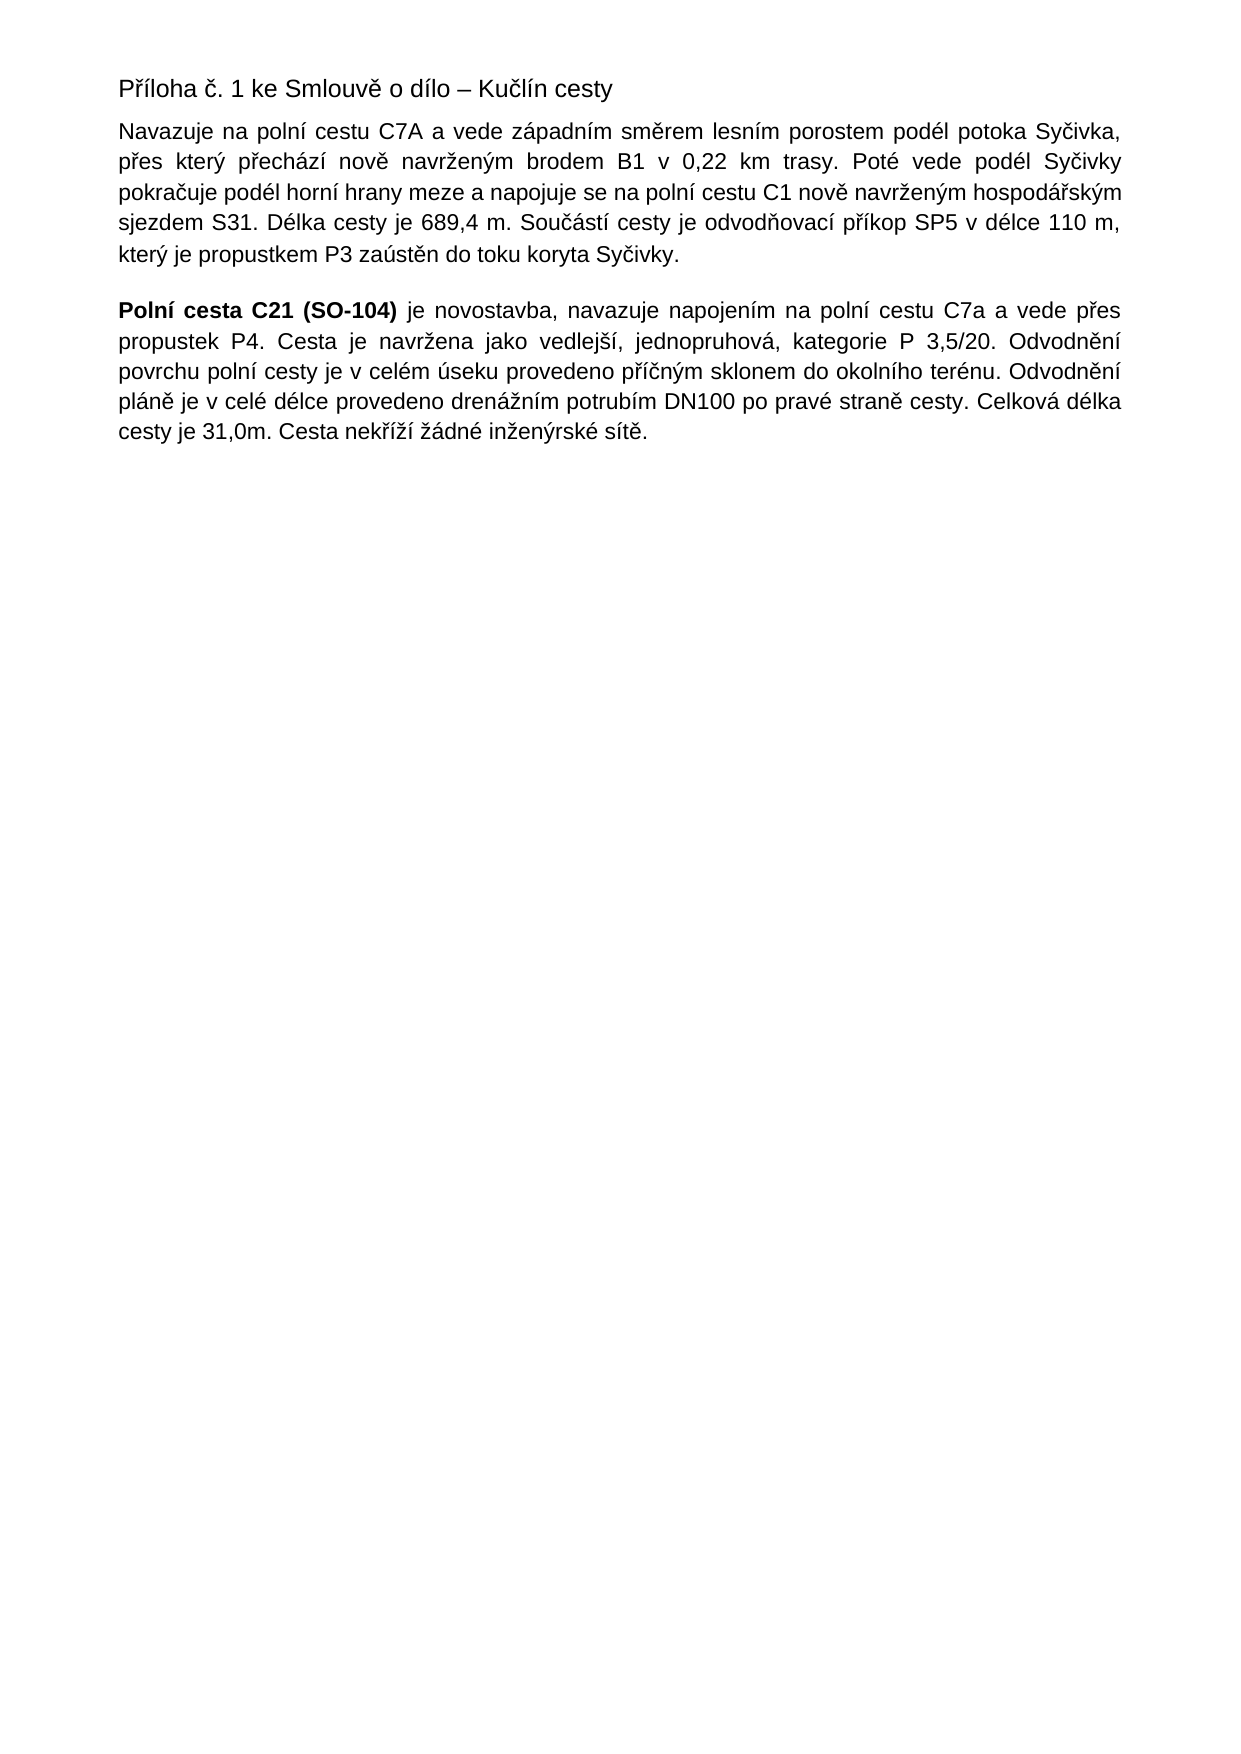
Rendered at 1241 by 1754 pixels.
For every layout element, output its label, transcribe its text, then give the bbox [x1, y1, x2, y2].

text Navazuje na polní cestu C7A a vede západním směrem lesním porostem podél potoka Syčivka, přes který přechází nově navrženým brodem B1 v 0,22 km trasy. Poté vede podél Syčivky pokračuje podél horní hrany meze a napojuje se na polní cestu C1 nově navrženým hospodářským sjezdem S31. Délka cesty je 689,4 m. Součástí cesty je odvodňovací příkop SP5 v délce 110 m, který je propustkem P3 zaústěn do toku koryta Syčivky. [118, 118, 1122, 268]
text Polní cesta C21 (SO-104) je novostavba, navazuje napojením na polní cestu C7a a vede přes propustek P4. Cesta je navržena jako vedlejší, jednopruhová, kategorie P 3,5/20. Odvodnění povrchu polní cesty je v celém úseku provedeno příčným sklonem do okolního terénu. Odvodnění pláně je v celé délce provedeno drenážním potrubím DN100 po pravé straně cesty. Celková délka cesty je 31,0m. Cesta nekříží žádné inženýrské sítě. [118, 297, 1122, 444]
